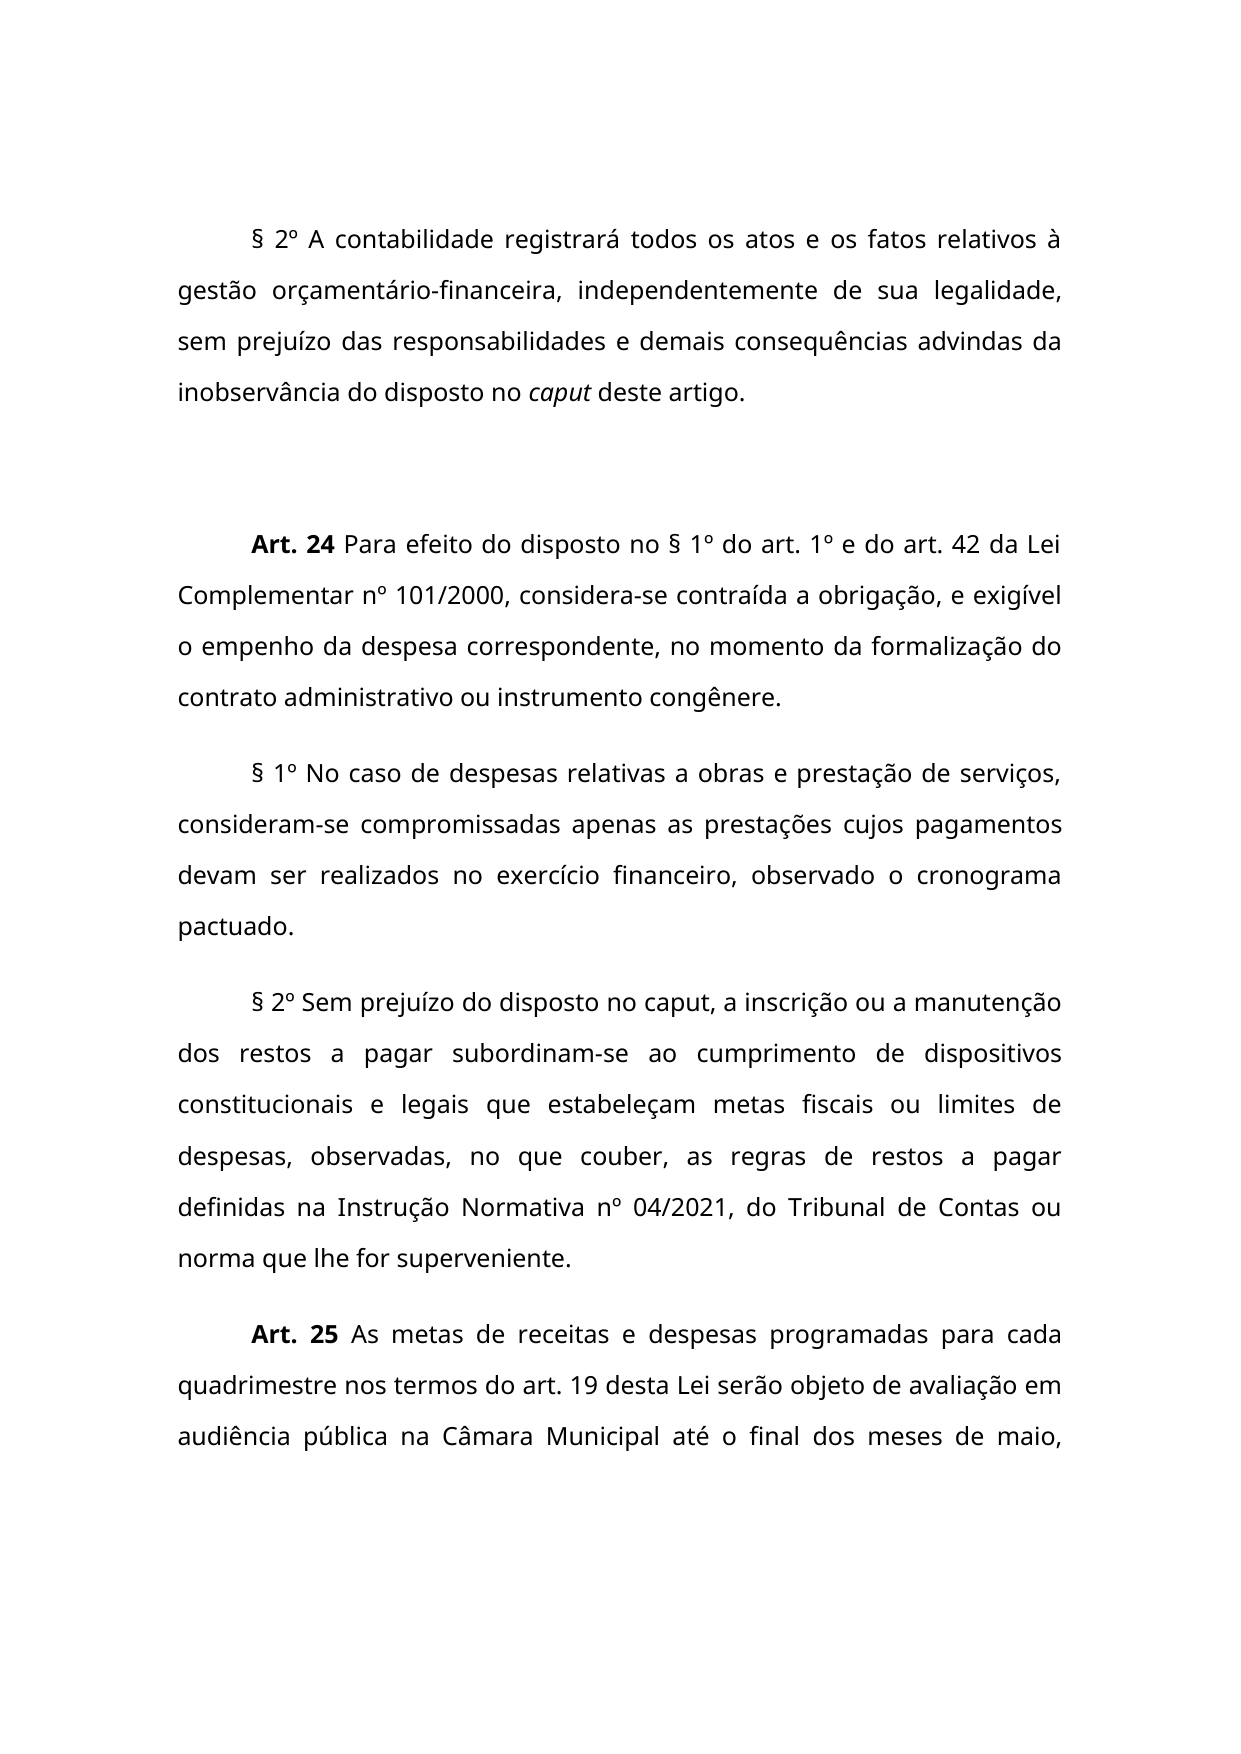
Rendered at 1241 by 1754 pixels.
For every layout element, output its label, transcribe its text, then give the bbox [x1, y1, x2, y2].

text § 2º Sem prejuízo do disposto no caput, a inscrição ou a manutenção dos restos a pagar subordinam-se ao cumprimento de dispositivos constitucionais e legais que estabeleçam metas fiscais ou limites de despesas, observadas, no que couber, as regras de restos a pagar definidas na Instrução Normativa nº 04/2021, do Tribunal de Contas ou norma que lhe for superveniente. [177, 985, 1063, 1274]
text Art. 24 Para efeito do disposto no § 1º do art. 1º e do art. 42 da Lei Complementar nº 101/2000, considera-se contraída a obrigação, e exigível o empenho da despesa correspondente, no momento da formalização do contrato administrativo ou instrumento congênere. [177, 527, 1063, 714]
text § 1º No caso de despesas relativas a obras e prestação de serviços, consideram-se compromissadas apenas as prestações cujos pagamentos devam ser realizados no exercício financeiro, observado o cronograma pactuado. [177, 756, 1063, 943]
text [177, 1316, 1063, 1452]
text § 2º A contabilidade registrará todos os atos e os fatos relativos à gestão orçamentário-financeira, independentemente de sua legalidade, sem prejuízo das responsabilidades e demais consequências advindas da inobservância do disposto no caput deste artigo. [177, 222, 1063, 409]
